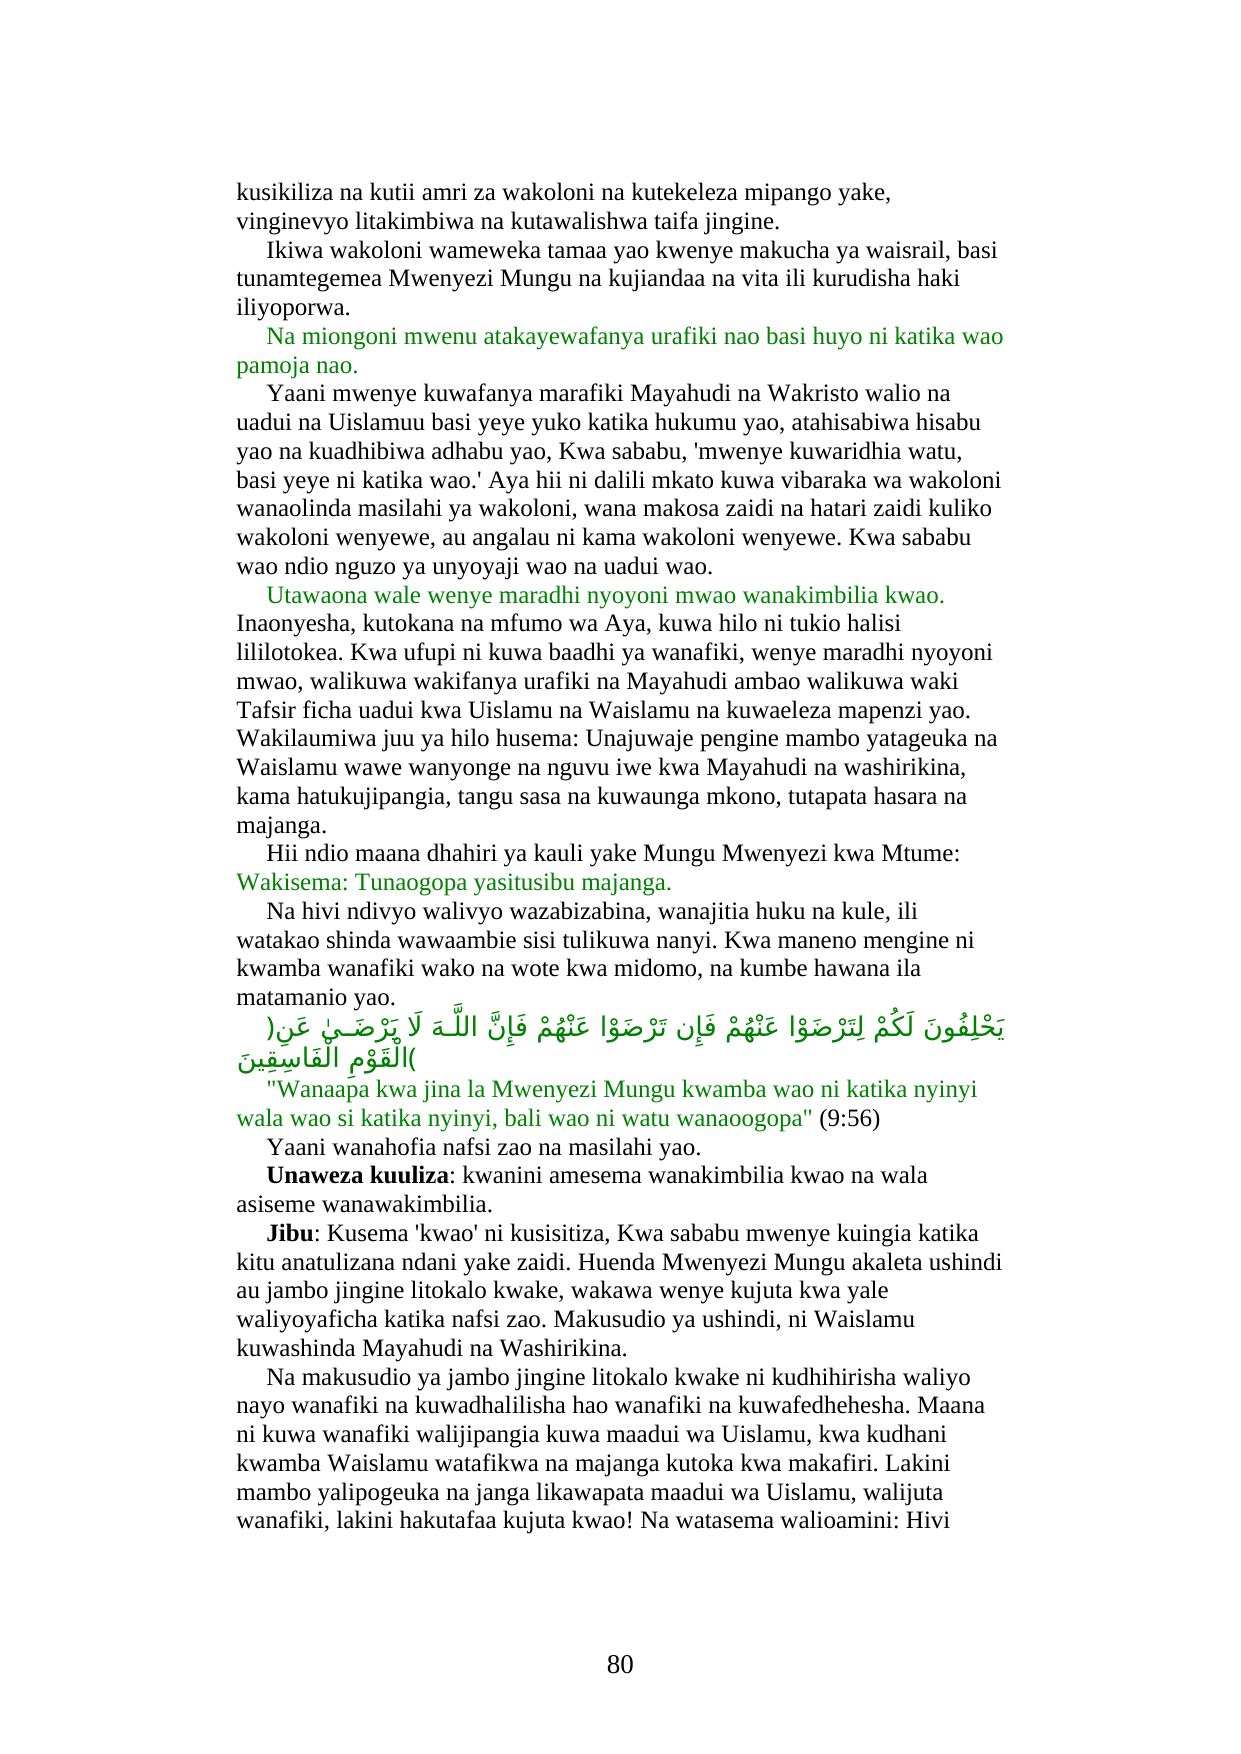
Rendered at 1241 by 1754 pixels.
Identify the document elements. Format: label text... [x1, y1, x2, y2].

text ﴿يَحْلِفُونَ لَكُمْ لِتَرْضَوْا عَنْهُمْ فَإِن تَرْضَوْا عَنْهُمْ فَإِنَّ اللَّـهَ لَا يَرْضَىٰ عَنِ الْقَوْمِ الْفَاسِقِينَ﴾ [236, 1011, 1004, 1074]
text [236, 177, 1004, 235]
text Na hivi ndivyo walivyo wazabizabina, wanajitia huku na kule, ili watakao shinda wawaambie sisi tulikuwa nanyi. Kwa maneno mengine ni kwamba wanafiki wako na wote kwa midomo, na kumbe hawana ila matamanio yao. [236, 896, 1004, 1011]
text Utawaona wale wenye maradhi nyoyoni mwao wanakimbilia kwao. Inaonyesha, kutokana na mfumo wa Aya, kuwa hilo ni tukio halisi lililotokea. Kwa ufupi ni kuwa baadhi ya wanafiki, wenye maradhi nyoyoni mwao, walikuwa wakifanya urafiki na Mayahudi ambao walikuwa waki Tafsir ficha uadui kwa Uislamu na Waislamu na kuwaeleza mapenzi yao. Wakilaumiwa juu ya hilo husema: Unajuwaje pengine mambo yatageuka na Waislamu wawe wanyonge na nguvu iwe kwa Mayahudi na washirikina, kama hatukujipangia, tangu sasa na kuwaunga mkono, tutapata hasara na majanga. [236, 580, 1004, 838]
text Jibu: Kusema 'kwao' ni kusisitiza, Kwa sababu mwenye kuingia katika kitu anatulizana ndani yake zaidi. Huenda Mwenyezi Mungu akaleta ushindi au jambo jingine litokalo kwake, wakawa wenye kujuta kwa yale waliyoyaficha katika nafsi zao. Makusudio ya ushindi, ni Waislamu kuwashinda Mayahudi na Washirikina. [236, 1218, 1004, 1362]
text Yaani mwenye kuwafanya marafiki Mayahudi na Wakristo walio na uadui na Uislamuu basi yeye yuko katika hukumu yao, atahisabiwa hisabu yao na kuadhibiwa adhabu yao, Kwa sababu, 'mwenye kuwaridhia watu, basi yeye ni katika wao.' Aya hii ni dalili mkato kuwa vibaraka wa wakoloni wanaolinda masilahi ya wakoloni, wana makosa zaidi na hatari zaidi kuliko wakoloni wenyewe, au angalau ni kama wakoloni wenyewe. Kwa sababu wao ndio nguzo ya unyoyaji wao na uadui wao. [236, 378, 1004, 580]
text Ikiwa wakoloni wameweka tamaa yao kwenye makucha ya waisrail, basi tunamtegemea Mwenyezi Mungu na kujiandaa na vita ili kurudisha haki iliyoporwa. [236, 235, 1004, 321]
text Yaani wanahofia nafsi zao na masilahi yao. [236, 1132, 1004, 1160]
text "Wanaapa kwa jina la Mwenyezi Mungu kwamba wao ni katika nyinyi wala wao si katika nyinyi, bali wao ni watu wanaoogopa" (9:56) [236, 1074, 1004, 1132]
text Unaweza kuuliza: kwanini amesema wanakimbilia kwao na wala asiseme wanawakimbilia. [236, 1160, 1004, 1218]
text Hii ndio maana dhahiri ya kauli yake Mungu Mwenyezi kwa Mtume: Wakisema: Tunaogopa yasitusibu majanga. [236, 838, 1004, 896]
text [236, 1362, 1004, 1534]
text Na miongoni mwenu atakayewafanya urafiki nao basi huyo ni katika wao pamoja nao. [236, 321, 1004, 378]
